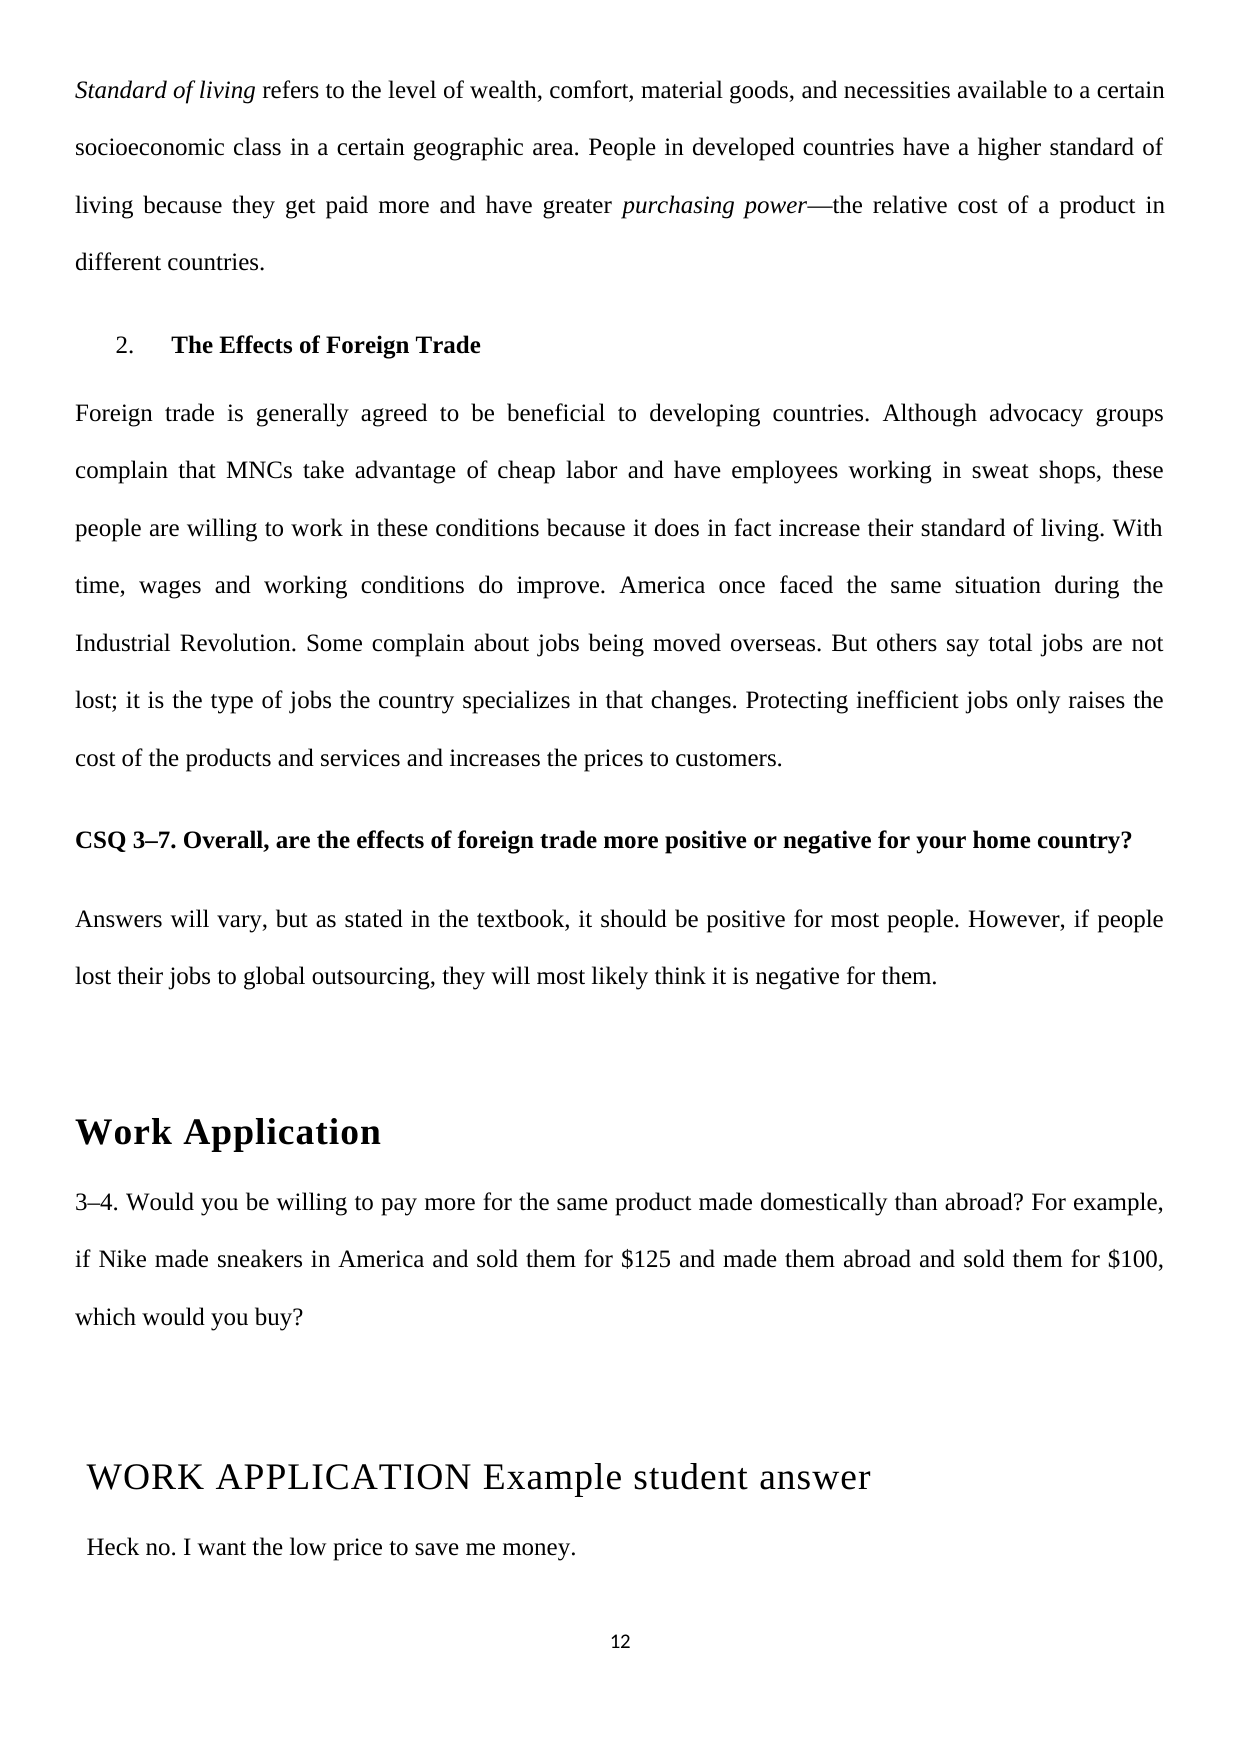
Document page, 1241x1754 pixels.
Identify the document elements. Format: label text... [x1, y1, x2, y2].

text 3–4. Would you be willing to pay more for the same product made domestically than abroad? For example, if Nike made sneakers in America and sold them for $125 and made them abroad and sold them for $100, which would you buy? [75, 1187, 1165, 1331]
text Answers will vary, but as stated in the textbook, it should be positive for most people. However, if people lost their jobs to global outsourcing, they will most likely think it is negative for them. [75, 904, 1165, 990]
text Foreign trade is generally agreed to be beneficial to developing countries. Although advocacy groups complain that MNCs take advantage of cheap labor and have employees working in sweat shops, these people are willing to work in these conditions because it does in fact increase their standard of living. With time, wages and working conditions do improve. America once faced the same situation during the Industrial Revolution. Some complain about jobs being moved overseas. But others say total jobs are not lost; it is the type of jobs the country specializes in that changes. Protecting inefficient jobs only raises the cost of the products and services and increases the prices to customers. [75, 398, 1165, 772]
text The Effects of Foreign Trade [134, 330, 1165, 359]
table_header WORK APPLICATION Example student answer Heck no. I want the low price to save me money. [75, 1442, 1050, 1614]
text Work Application [75, 1110, 1165, 1153]
text CSQ 3–7. Overall, are the effects of foreign trade more positive or negative for your home country? [75, 826, 1165, 854]
text Standard of living refers to the level of wealth, comfort, material goods, and necessities available to a certain socioeconomic class in a certain geographic area. People in developed countries have a higher standard of living because they get paid more and have greater purchasing power—the relative cost of a product in different countries. [75, 75, 1165, 276]
